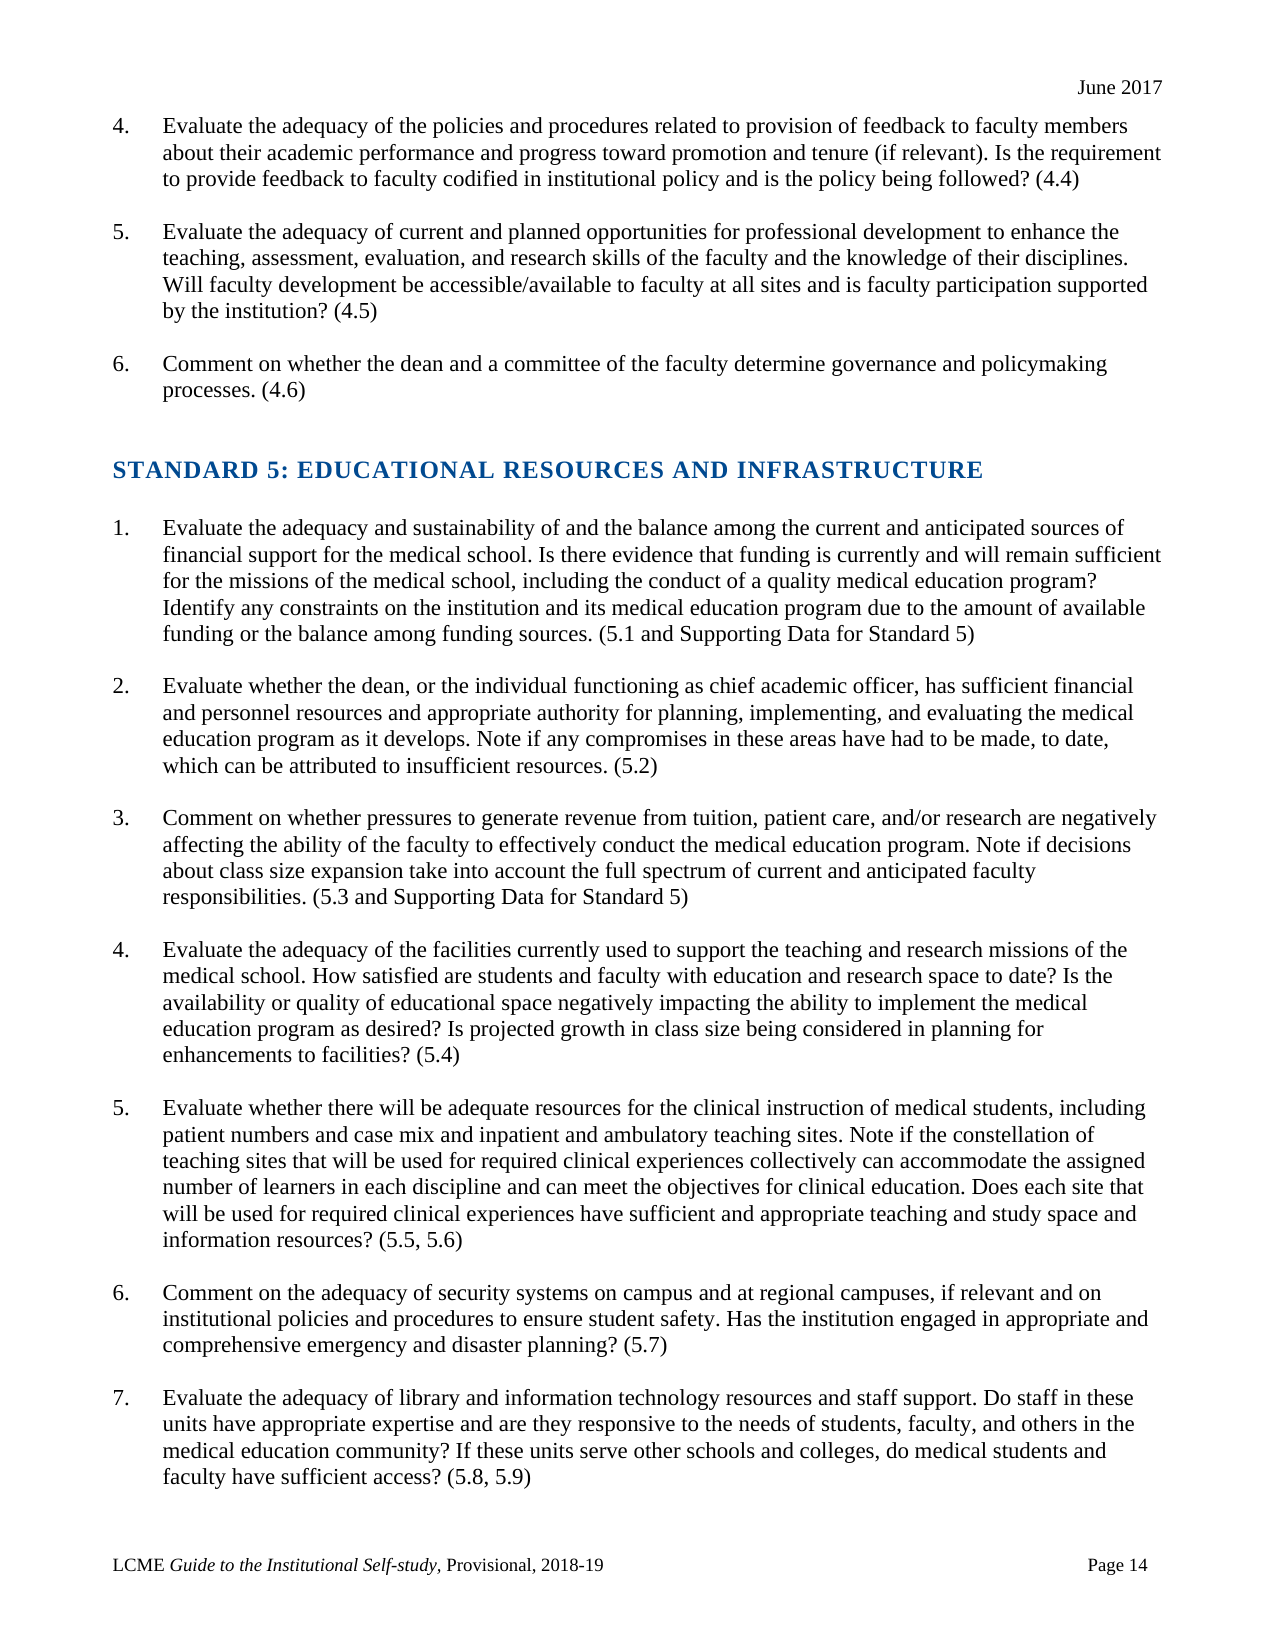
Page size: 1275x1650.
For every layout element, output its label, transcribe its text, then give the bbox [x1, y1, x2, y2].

subtitle STANDARD 5: EDUCATIONAL RESOURCES AND INFRASTRUCTURE [112, 455, 1151, 484]
text 4. Evaluate the adequacy of the policies and procedures related to provision of feedback to faculty members about their academic performance and progress toward promotion and tenure (if relevant). Is the requirement to provide feedback to faculty codified in institutional policy and is the policy being followed? (4.4) [112, 112, 1162, 192]
text 1. Evaluate the adequacy and sustainability of and the balance among the current and anticipated sources of financial support for the medical school. Is there evidence that funding is currently and will remain sufficient for the missions of the medical school, including the conduct of a quality medical education program? Identify any constraints on the institution and its medical education program due to the amount of available funding or the balance among funding sources. (5.1 and Supporting Data for Standard 5) [112, 514, 1162, 646]
text 2. Evaluate whether the dean, or the individual functioning as chief academic officer, has sufficient financial and personnel resources and appropriate authority for planning, implementing, and evaluating the medical education program as it develops. Note if any compromises in these areas have had to be made, to date, which can be attributed to insufficient resources. (5.2) [112, 673, 1162, 778]
text 6. Comment on whether the dean and a committee of the faculty determine governance and policymaking processes. (4.6) [112, 350, 1162, 402]
text 5. Evaluate whether there will be adequate resources for the clinical instruction of medical students, including patient numbers and case mix and inpatient and ambulatory teaching sites. Note if the constellation of teaching sites that will be used for required clinical experiences collectively can accommodate the assigned number of learners in each discipline and can meet the objectives for clinical education. Does each site that will be used for required clinical experiences have sufficient and appropriate teaching and study space and information resources? (5.5, 5.6) [112, 1094, 1162, 1252]
text 3. Comment on whether pressures to generate revenue from tuition, patient care, and/or research are negatively affecting the ability of the faculty to effectively conduct the medical education program. Note if decisions about class size expansion take into account the full spectrum of current and anticipated faculty responsibilities. (5.3 and Supporting Data for Standard 5) [112, 804, 1162, 910]
text 6. Comment on the adequacy of security systems on campus and at regional campuses, if relevant and on institutional policies and procedures to ensure student safety. Has the institution engaged in appropriate and comprehensive emergency and disaster planning? (5.7) [112, 1279, 1162, 1358]
text 7. Evaluate the adequacy of library and information technology resources and staff support. Do staff in these units have appropriate expertise and are they responsive to the needs of students, faculty, and others in the medical education community? If these units serve other schools and colleges, do medical students and faculty have sufficient access? (5.8, 5.9) [112, 1384, 1162, 1489]
text 5. Evaluate the adequacy of current and planned opportunities for professional development to enhance the teaching, assessment, evaluation, and research skills of the faculty and the knowledge of their disciplines. Will faculty development be accessible/available to faculty at all sites and is faculty participation supported by the institution? (4.5) [112, 218, 1162, 323]
text 4. Evaluate the adequacy of the facilities currently used to support the teaching and research missions of the medical school. How satisfied are students and faculty with education and research space to date? Is the availability or quality of educational space negatively impacting the ability to implement the medical education program as desired? Is projected growth in class size being considered in planning for enhancements to facilities? (5.4) [112, 936, 1162, 1068]
